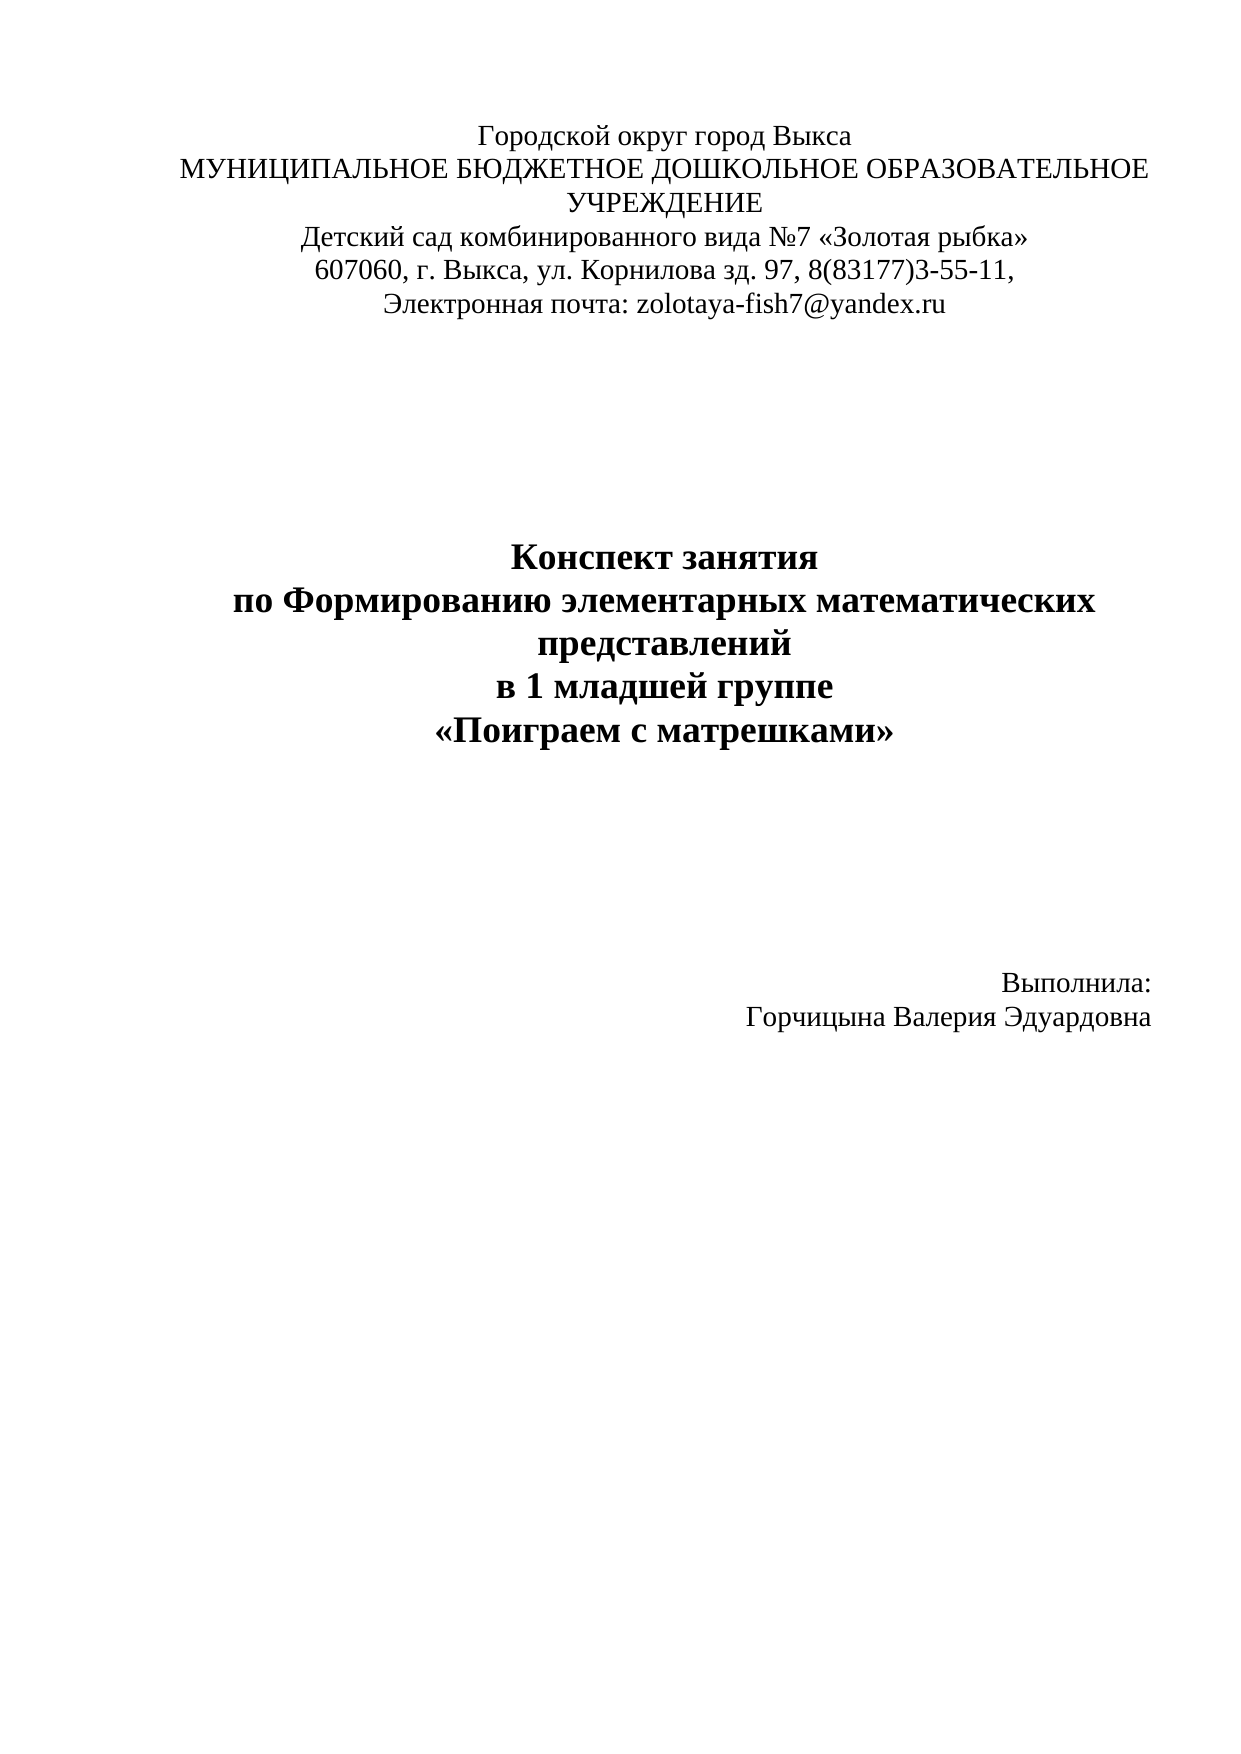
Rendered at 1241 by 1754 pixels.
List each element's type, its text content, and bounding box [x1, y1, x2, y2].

text Детский сад комбинированного вида №7 «Золотая рыбка» [177, 219, 1152, 252]
text «Поиграем с матрешками» [177, 707, 1152, 750]
text в 1 младшей группе [177, 664, 1152, 707]
text Горчицына Валерия Эдуардовна [177, 999, 1152, 1032]
text Электронная почта: zolotaya-fish7@yandex.ru [177, 286, 1152, 319]
text Выполнила: [177, 965, 1152, 999]
text Конспект занятия [177, 534, 1152, 578]
text 607060, г. Выкса, ул. Корнилова зд. 97, 8(83177)3-55-11, [177, 252, 1152, 286]
text Городской округ город Выкса [177, 118, 1152, 152]
text МУНИЦИПАЛЬНОЕ БЮДЖЕТНОЕ ДОШКОЛЬНОЕ ОБРАЗОВАТЕЛЬНОЕ УЧРЕЖДЕНИЕ [177, 152, 1152, 219]
text по Формированию элементарных математических представлений [177, 578, 1152, 664]
